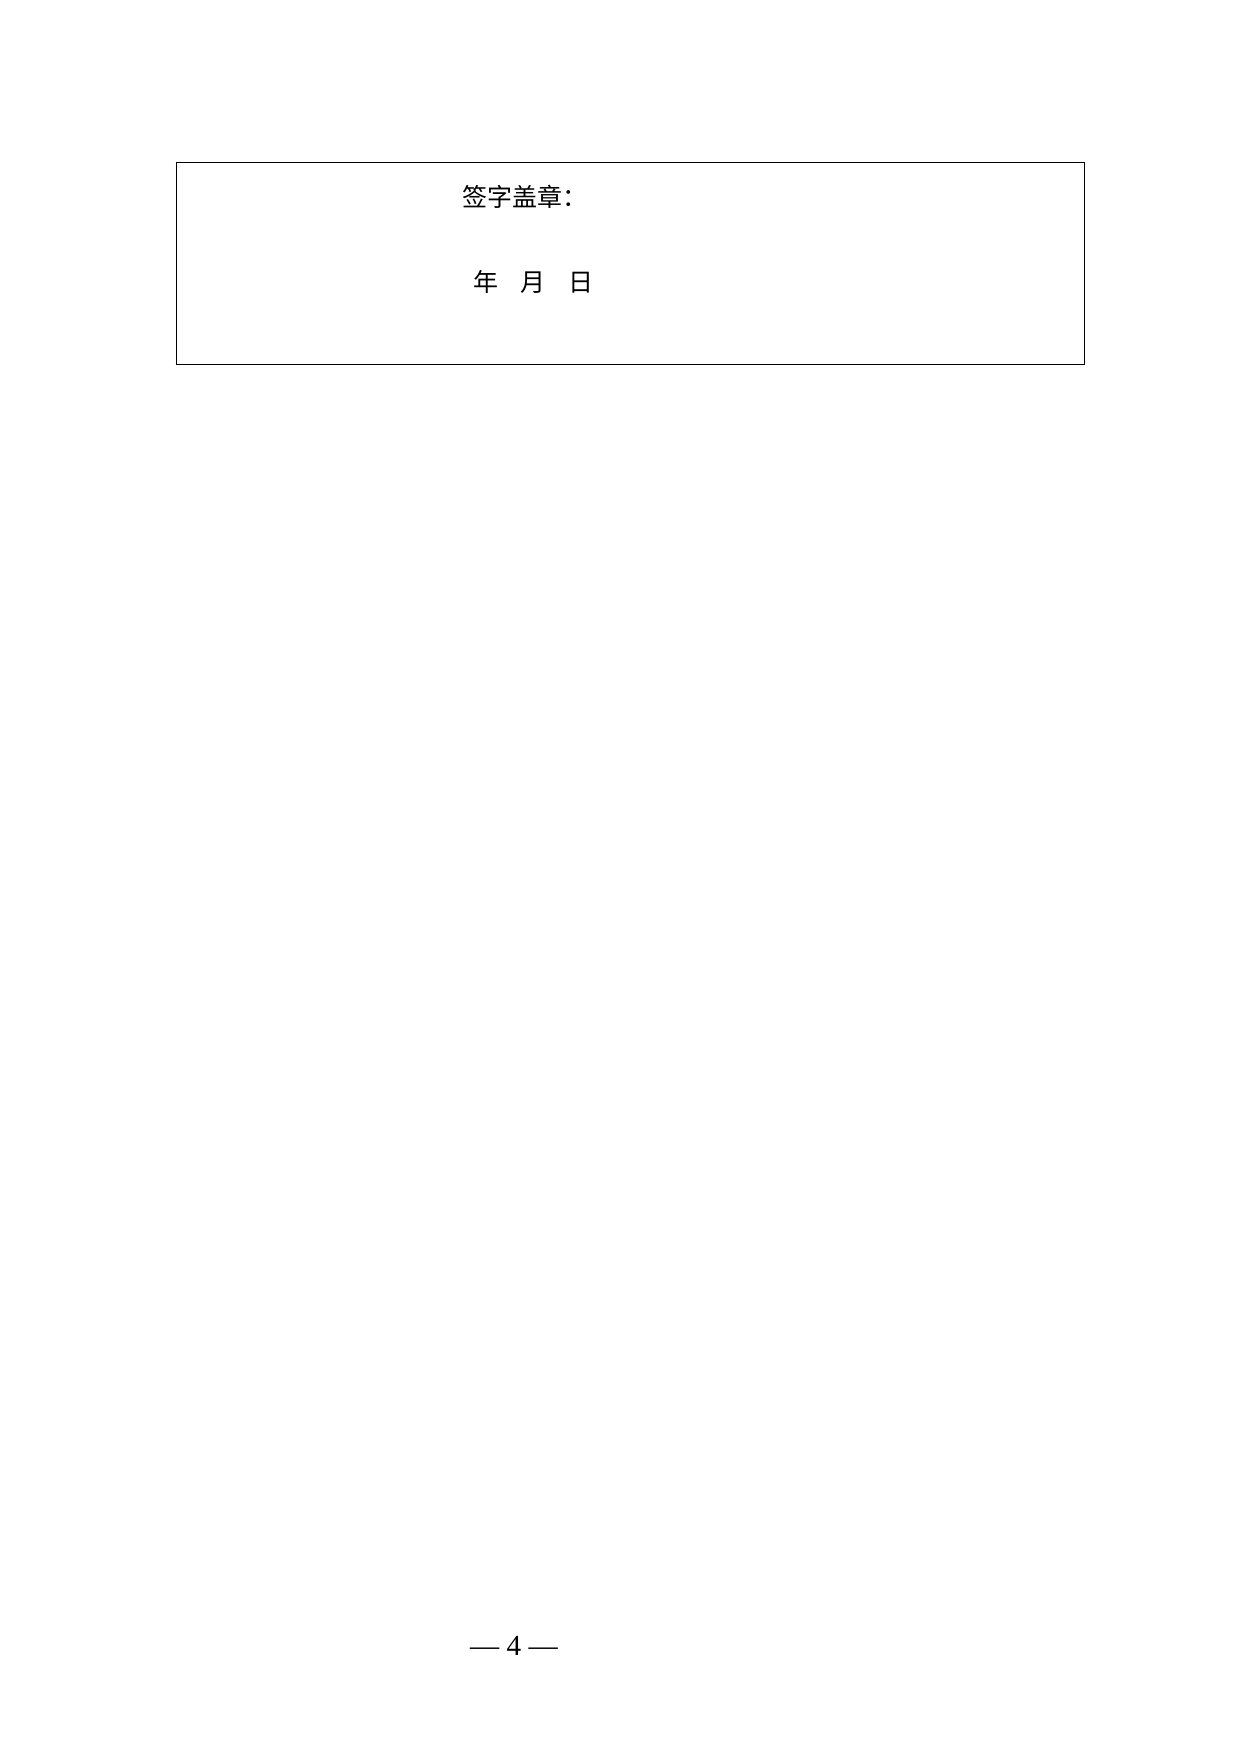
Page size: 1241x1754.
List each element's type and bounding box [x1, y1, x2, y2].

table_cell [177, 163, 1084, 363]
